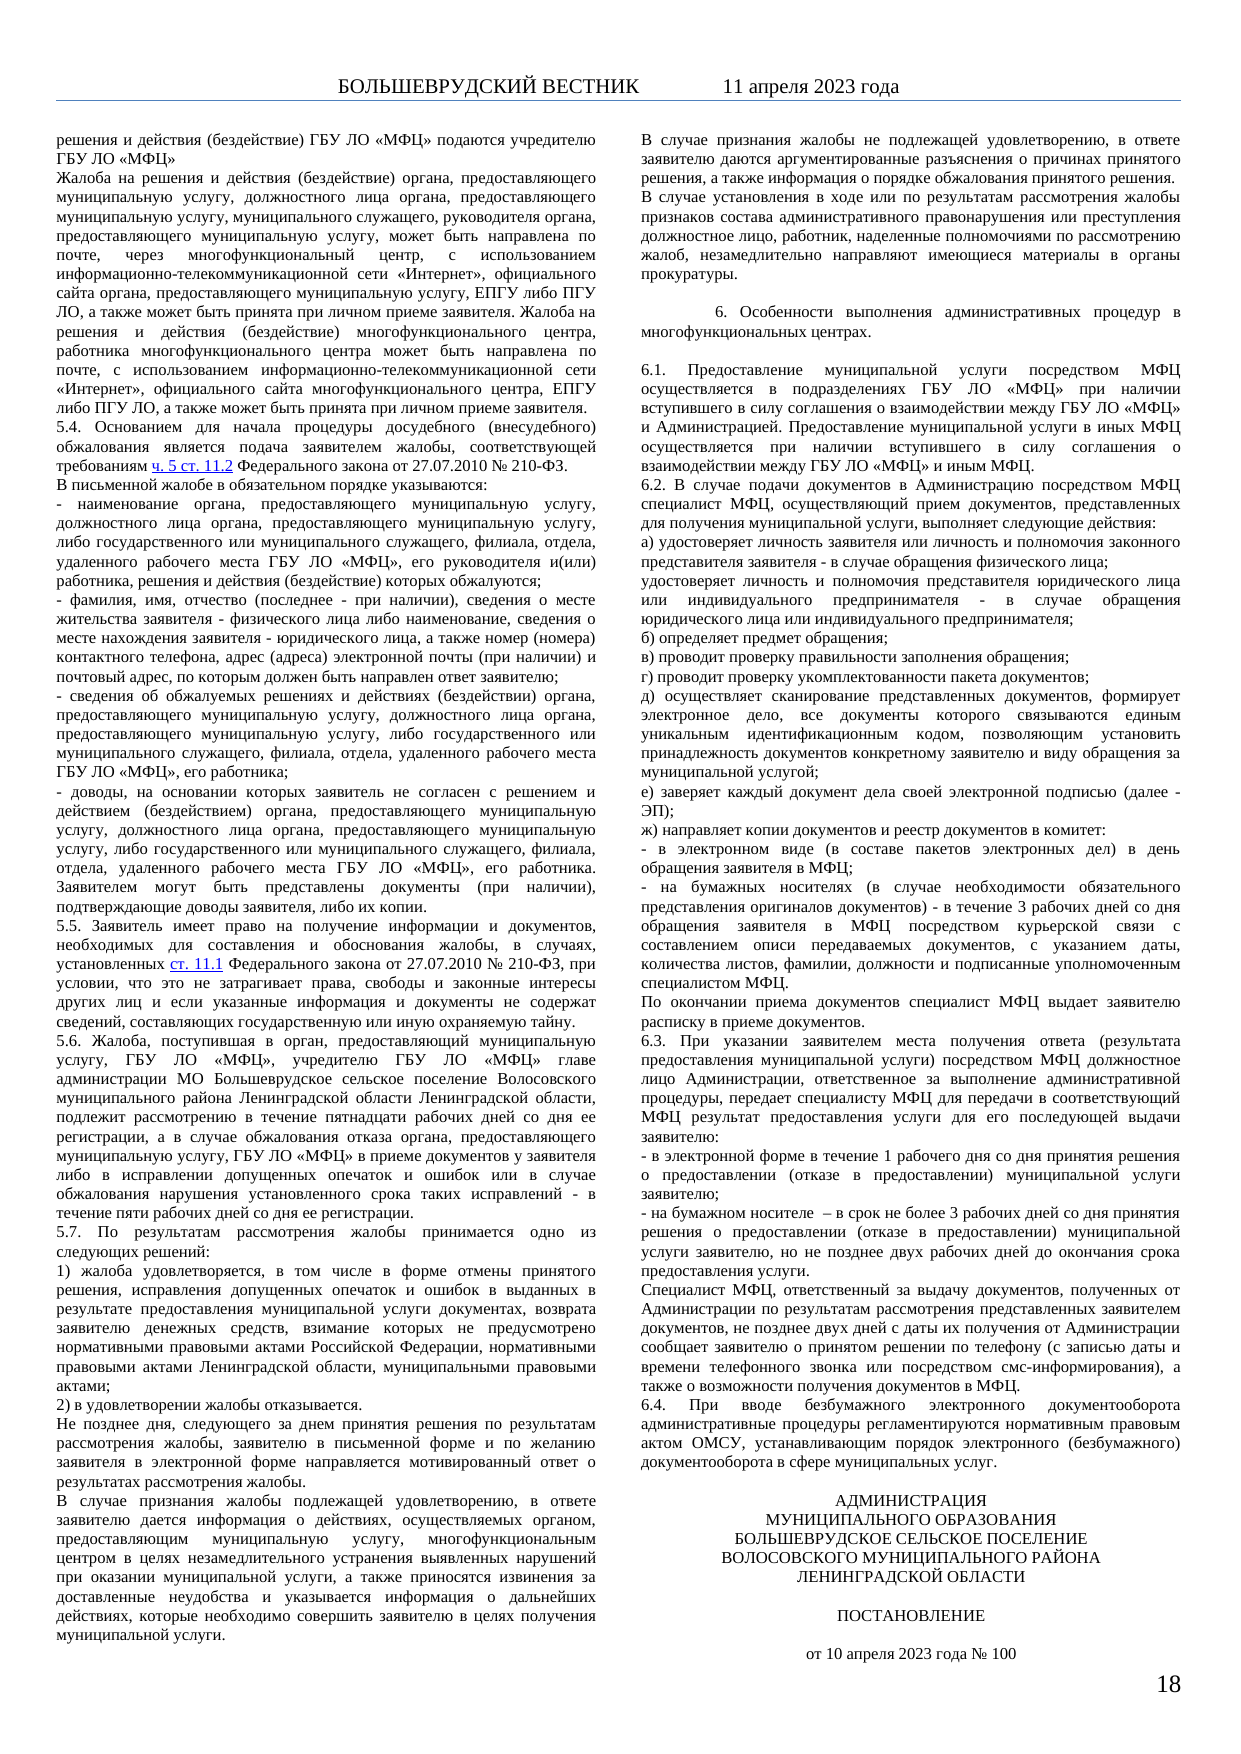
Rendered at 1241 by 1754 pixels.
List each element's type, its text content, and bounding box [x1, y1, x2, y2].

text Жалоба на решения и действия (бездействие) органа, предоставляющего муниципальную услугу, должностного лица органа, предоставляющего муниципальную услугу, муниципального служащего, руководителя органа, предоставляющего муниципальную услугу, может быть направлена по почте, через многофункциональный центр, с использованием информационно-телекоммуникационной сети «Интернет», официального сайта органа, предоставляющего муниципальную услугу, ЕПГУ либо ПГУ ЛО, а также может быть принята при личном приеме заявителя. Жалоба на решения и действия (бездействие) многофункционального центра, работника многофункционального центра может быть направлена по почте, с использованием информационно-телекоммуникационной сети «Интернет», официального сайта многофункционального центра, ЕПГУ либо ПГУ ЛО, а также может быть принята при личном приеме заявителя. [56, 168, 596, 417]
text от 10 апреля 2023 года № 100 [641, 1644, 1181, 1663]
text Специалист МФЦ, ответственный за выдачу документов, полученных от Администрации по результатам рассмотрения представленных заявителем документов, не позднее двух дней с даты их получения от Администрации сообщает заявителю о принятом решении по телефону (с записью даты и времени телефонного звонка или посредством смс-информирования), а также о возможности получения документов в МФЦ. [641, 1280, 1181, 1395]
text ВОЛОСОВСКОГО МУНИЦИПАЛЬНОГО РАЙОНА [641, 1548, 1181, 1567]
text 6.4. При вводе безбумажного электронного документооборота административные процедуры регламентируются нормативным правовым актом ОМСУ, устанавливающим порядок электронного (безбумажного) документооборота в сфере муниципальных услуг. [641, 1395, 1181, 1471]
text - фамилия, имя, отчество (последнее - при наличии), сведения о месте жительства заявителя - физического лица либо наименование, сведения о месте нахождения заявителя - юридического лица, а также номер (номера) контактного телефона, адрес (адреса) электронной почты (при наличии) и почтовый адрес, по которым должен быть направлен ответ заявителю; [56, 590, 596, 686]
text - на бумажном носителе – в срок не более 3 рабочих дней со дня принятия решения о предоставлении (отказе в предоставлении) муниципальной услуги заявителю, но не позднее двух рабочих дней до окончания срока предоставления услуги. [641, 1203, 1181, 1280]
text В случае признания жалобы подлежащей удовлетворению, в ответе заявителю дается информация о действиях, осуществляемых органом, предоставляющим муниципальную услугу, многофункциональным центром в целях незамедлительного устранения выявленных нарушений при оказании муниципальной услуги, а также приносятся извинения за доставленные неудобства и указывается информация о дальнейших действиях, которые необходимо совершить заявителю в целях получения муниципальной услуги. [56, 1491, 596, 1644]
text В случае установления в ходе или по результатам рассмотрения жалобы признаков состава административного правонарушения или преступления должностное лицо, работник, наделенные полномочиями по рассмотрению жалоб, незамедлительно направляют имеющиеся материалы в органы прокуратуры. [641, 187, 1181, 283]
text 6. Особенности выполнения административных процедур в многофункциональных центрах. [641, 302, 1181, 341]
text 5.4. Основанием для начала процедуры досудебного (внесудебного) обжалования является подача заявителем жалобы, соответствующей требованиям ч. 5 ст. 11.2 Федерального закона от 27.07.2010 № 210-ФЗ. [56, 417, 596, 475]
text е) заверяет каждый документ дела своей электронной подписью (далее - ЭП); [641, 781, 1181, 820]
text - в электронном виде (в составе пакетов электронных дел) в день обращения заявителя в МФЦ; [641, 839, 1181, 877]
text - наименование органа, предоставляющего муниципальную услугу, должностного лица органа, предоставляющего муниципальную услугу, либо государственного или муниципального служащего, филиала, отдела, удаленного рабочего места ГБУ ЛО «МФЦ», его руководителя и(или) работника, решения и действия (бездействие) которых обжалуются; [56, 494, 596, 590]
text ЛЕНИНГРАДСКОЙ ОБЛАСТИ [641, 1567, 1181, 1586]
text 5.6. Жалоба, поступившая в орган, предоставляющий муниципальную услугу, ГБУ ЛО «МФЦ», учредителю ГБУ ЛО «МФЦ» главе администрации МО Большеврудское сельское поселение Волосовского муниципального района Ленинградской области Ленинградской области, подлежит рассмотрению в течение пятнадцати рабочих дней со дня ее регистрации, а в случае обжалования отказа органа, предоставляющего муниципальную услугу, ГБУ ЛО «МФЦ» в приеме документов у заявителя либо в исправлении допущенных опечаток и ошибок или в случае обжалования нарушения установленного срока таких исправлений - в течение пяти рабочих дней со дня ее регистрации. [56, 1031, 596, 1222]
text ПОСТАНОВЛЕНИЕ [641, 1606, 1181, 1625]
text 1) жалоба удовлетворяется, в том числе в форме отмены принятого решения, исправления допущенных опечаток и ошибок в выданных в результате предоставления муниципальной услуги документах, возврата заявителю денежных средств, взимание которых не предусмотрено нормативными правовыми актами Российской Федерации, нормативными правовыми актами Ленинградской области, муниципальными правовыми актами; [56, 1261, 596, 1395]
text 2) в удовлетворении жалобы отказывается. [56, 1395, 596, 1414]
text БОЛЬШЕВРУДСКОЕ СЕЛЬСКОЕ ПОСЕЛЕНИЕ [641, 1529, 1181, 1548]
text Не позднее дня, следующего за днем принятия решения по результатам рассмотрения жалобы, заявителю в письменной форме и по желанию заявителя в электронной форме направляется мотивированный ответ о результатах рассмотрения жалобы. [56, 1414, 596, 1491]
text - в электронной форме в течение 1 рабочего дня со дня принятия решения о предоставлении (отказе в предоставлении) муниципальной услуги заявителю; [641, 1146, 1181, 1203]
text - доводы, на основании которых заявитель не согласен с решением и действием (бездействием) органа, предоставляющего муниципальную услугу, должностного лица органа, предоставляющего муниципальную услугу, либо государственного или муниципального служащего, филиала, отдела, удаленного рабочего места ГБУ ЛО «МФЦ», его работника. Заявителем могут быть представлены документы (при наличии), подтверждающие доводы заявителя, либо их копии. [56, 781, 596, 916]
text МУНИЦИПАЛЬНОГО ОБРАЗОВАНИЯ [641, 1510, 1181, 1529]
text По окончании приема документов специалист МФЦ выдает заявителю расписку в приеме документов. [641, 992, 1181, 1031]
text АДМИНИСТРАЦИЯ [641, 1491, 1181, 1510]
text удостоверяет личность и полномочия представителя юридического лица или индивидуального предпринимателя - в случае обращения юридического лица или индивидуального предпринимателя; [641, 571, 1181, 628]
text 6.3. При указании заявителем места получения ответа (результата предоставления муниципальной услуги) посредством МФЦ должностное лицо Администрации, ответственное за выполнение административной процедуры, передает специалисту МФЦ для передачи в соответствующий МФЦ результат предоставления услуги для его последующей выдачи заявителю: [641, 1031, 1181, 1146]
text - сведения об обжалуемых решениях и действиях (бездействии) органа, предоставляющего муниципальную услугу, должностного лица органа, предоставляющего муниципальную услугу, либо государственного или муниципального служащего, филиала, отдела, удаленного рабочего места ГБУ ЛО «МФЦ», его работника; [56, 686, 596, 781]
text ж) направляет копии документов и реестр документов в комитет: [641, 820, 1181, 839]
text г) проводит проверку укомплектованности пакета документов; [641, 666, 1181, 686]
text В письменной жалобе в обязательном порядке указываются: [56, 475, 596, 494]
text 6.2. В случае подачи документов в Администрацию посредством МФЦ специалист МФЦ, осуществляющий прием документов, представленных для получения муниципальной услуги, выполняет следующие действия: [641, 475, 1181, 532]
text а) удостоверяет личность заявителя или личность и полномочия законного представителя заявителя - в случае обращения физического лица; [641, 532, 1181, 571]
text - на бумажных носителях (в случае необходимости обязательного представления оригиналов документов) - в течение 3 рабочих дней со дня обращения заявителя в МФЦ посредством курьерской связи с составлением описи передаваемых документов, с указанием даты, количества листов, фамилии, должности и подписанные уполномоченным специалистом МФЦ. [641, 877, 1181, 992]
text в) проводит проверку правильности заполнения обращения; [641, 647, 1181, 666]
text 5.7. По результатам рассмотрения жалобы принимается одно из следующих решений: [56, 1222, 596, 1261]
text б) определяет предмет обращения; [641, 628, 1181, 647]
text В случае признания жалобы не подлежащей удовлетворению, в ответе заявителю даются аргументированные разъяснения о причинах принятого решения, а также информация о порядке обжалования принятого решения. [641, 130, 1181, 187]
text д) осуществляет сканирование представленных документов, формирует электронное дело, все документы которого связываются единым уникальным идентификационным кодом, позволяющим установить принадлежность документов конкретному заявителю и виду обращения за муниципальной услугой; [641, 686, 1181, 781]
text 5.5. Заявитель имеет право на получение информации и документов, необходимых для составления и обоснования жалобы, в случаях, установленных ст. 11.1 Федерального закона от 27.07.2010 № 210-ФЗ, при условии, что это не затрагивает права, свободы и законные интересы других лиц и если указанные информация и документы не содержат сведений, составляющих государственную или иную охраняемую тайну. [56, 916, 596, 1031]
text 6.1. Предоставление муниципальной услуги посредством МФЦ осуществляется в подразделениях ГБУ ЛО «МФЦ» при наличии вступившего в силу соглашения о взаимодействии между ГБУ ЛО «МФЦ» и Администрацией. Предоставление муниципальной услуги в иных МФЦ осуществляется при наличии вступившего в силу соглашения о взаимодействии между ГБУ ЛО «МФЦ» и иным МФЦ. [641, 360, 1181, 475]
